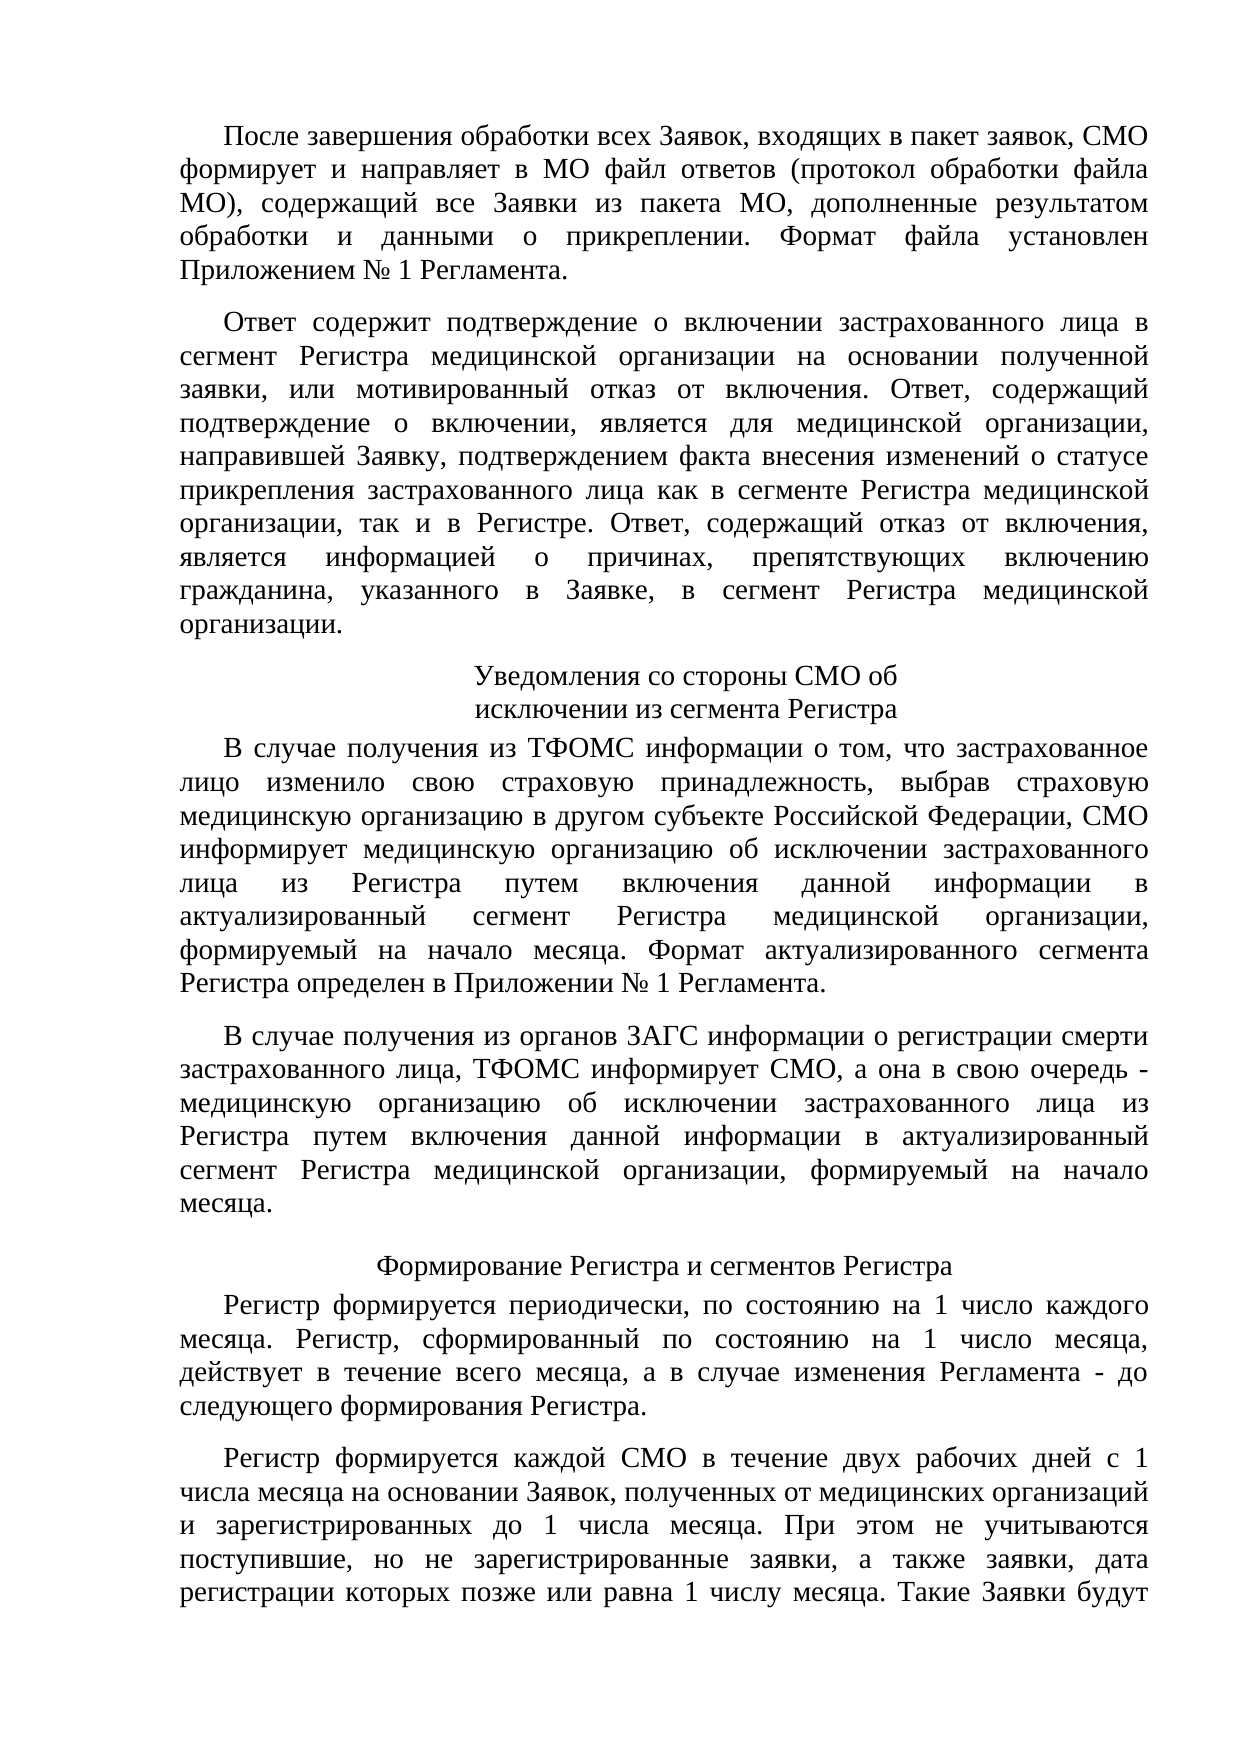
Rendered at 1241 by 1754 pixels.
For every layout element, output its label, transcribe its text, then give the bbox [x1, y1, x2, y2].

text Формирование Регистра и сегментов Регистра [177, 1253, 1152, 1281]
text Уведомления со стороны СМО об исключении из сегмента Регистра [431, 659, 897, 725]
text Регистр формируется периодически, по состоянию на 1 число каждого месяца. Регистр, сформированный по состоянию на 1 число месяца, действует в течение всего месяца, а в случае изменения Регламента - до следующего формирования Регистра. [179, 1288, 1149, 1422]
text В случае получения из органов ЗАГС информации о регистрации смерти застрахованного лица, ТФОМС информирует СМО, а она в свою очередь - медицинскую организацию об исключении застрахованного лица из Регистра путем включения данной информации в актуализированный сегмент Регистра медицинской организации, формируемый на начало месяца. [179, 1018, 1149, 1219]
text В случае получения из ТФОМС информации о том, что застрахованное лицо изменило свою страховую принадлежность, выбрав страховую медицинскую организацию в другом субъекте Российской Федерации, СМО информирует медицинскую организацию об исключении застрахованного лица из Регистра путем включения данной информации в актуализированный сегмент Регистра медицинской организации, формируемый на начало месяца. Формат актуализированного сегмента Регистра определен в Приложении № 1 Регламента. [179, 731, 1149, 999]
text Ответ содержит подтверждение о включении застрахованного лица в сегмент Регистра медицинской организации на основании полученной заявки, или мотивированный отказ от включения. Ответ, содержащий подтверждение о включении, является для медицинской организации, направившей Заявку, подтверждением факта внесения изменений о статусе прикрепления застрахованного лица как в сегменте Регистра медицинской организации, так и в Регистре. Ответ, содержащий отказ от включения, является информацией о причинах, препятствующих включению гражданина, указанного в Заявке, в сегмент Регистра медицинской организации. [179, 304, 1149, 640]
text После завершения обработки всех Заявок, входящих в пакет заявок, СМО формирует и направляет в МО файл ответов (протокол обработки файла МО), содержащий все Заявки из пакета МО, дополненные результатом обработки и данными о прикреплении. Формат файла установлен Приложением № 1 Регламента. [179, 118, 1149, 286]
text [179, 1441, 1149, 1608]
